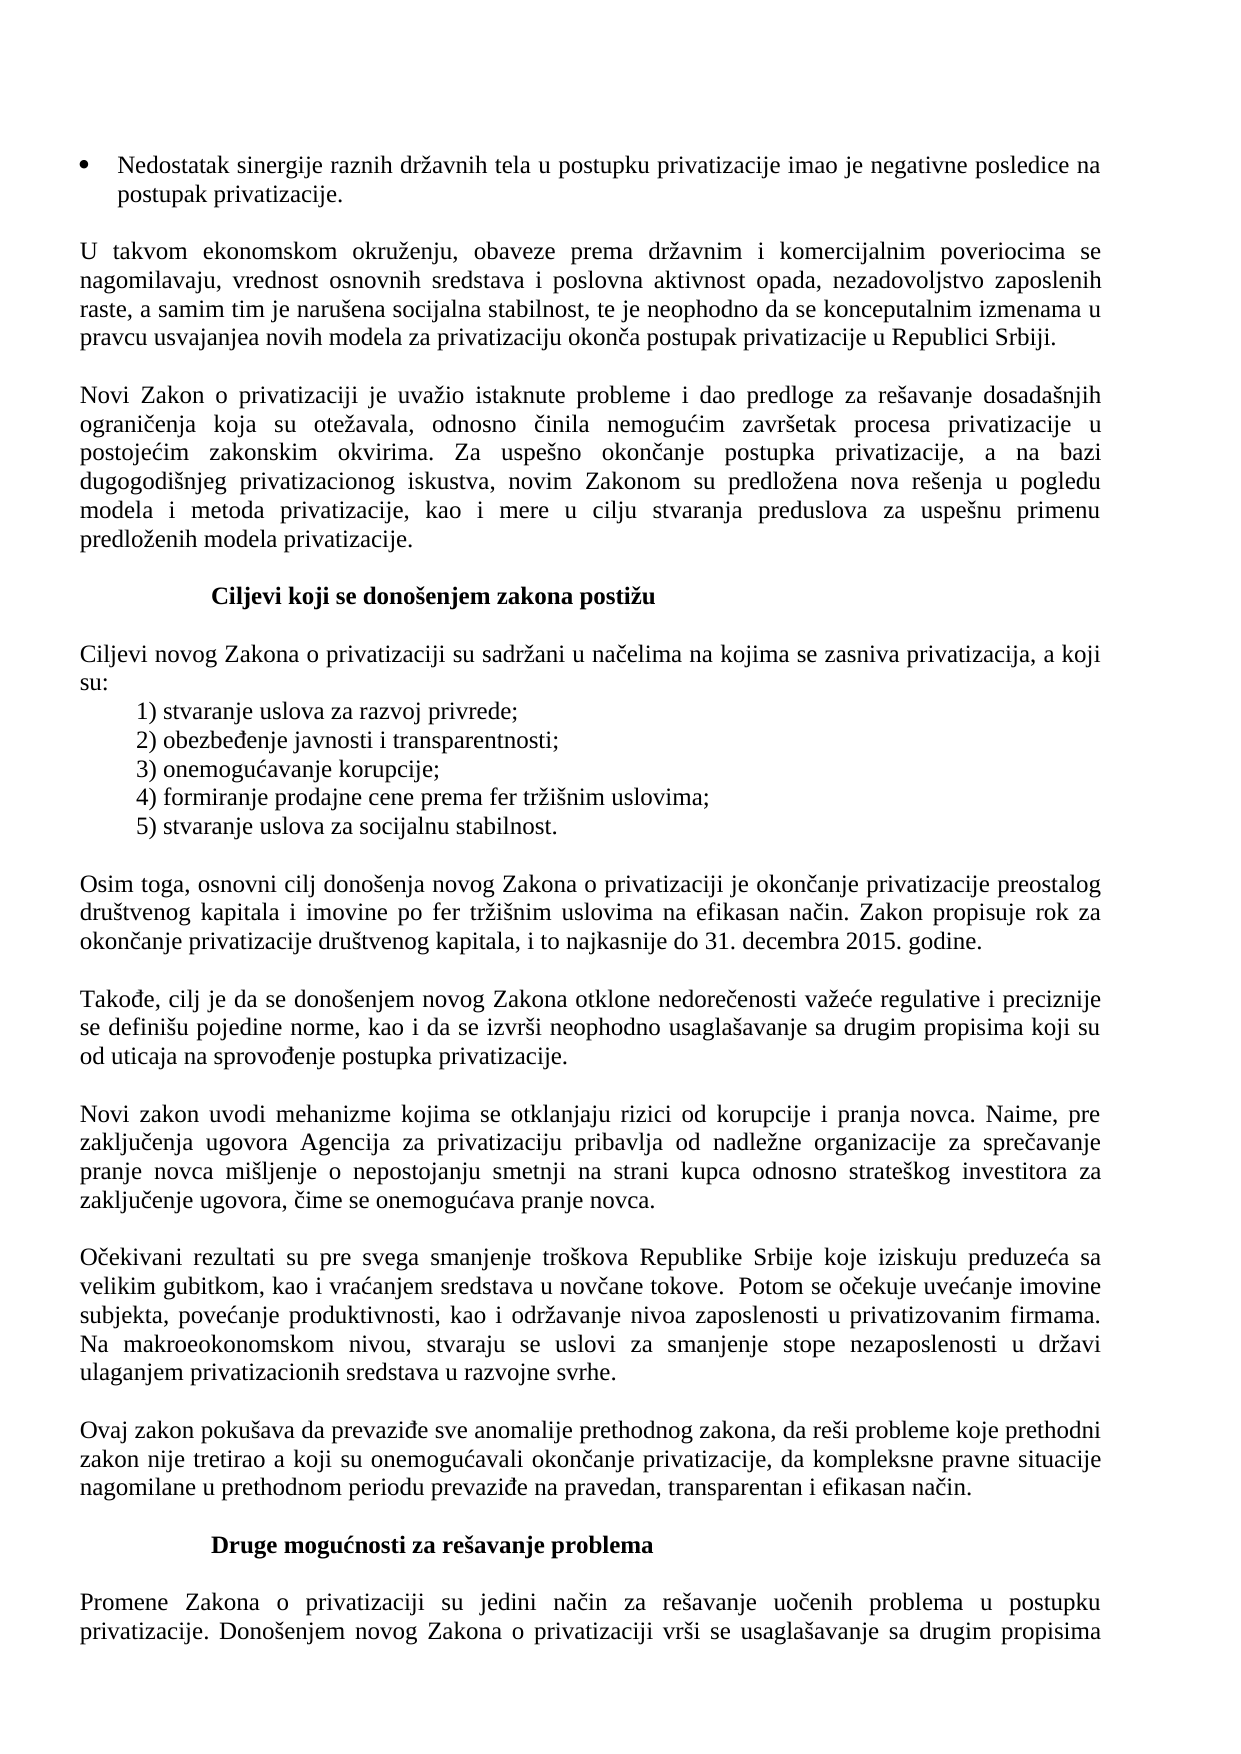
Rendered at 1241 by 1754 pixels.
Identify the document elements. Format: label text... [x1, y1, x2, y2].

text Ciljevi novog Zakona o privatizaciji su sadržani u načelima na kojima se zasniva privatizacija, a koji su: [79, 639, 1102, 696]
text U takvom ekonomskom okruženju, obaveze prema državnim i komercijalnim poveriocima se nagomilavaju, vrednost osnovnih sredstava i poslovna aktivnost opada, nezadovoljstvo zaposlenih raste, a samim tim je narušena socijalna stabilnost, te je neophodno da se konceputalnim izmenama u pravcu usvajanjea novih modela za privatizaciju okonča postupak privatizacije u Republici Srbiji. [79, 236, 1102, 351]
text Osim toga, osnovni cilj donošenja novog Zakona o privatizaciji je okončanje privatizacije preostalog društvenog kapitala i imovine po fer tržišnim uslovima na efikasan način. Zakon propisuje rok za okončanje privatizacije društvenog kapitala, i to najkasnije do 31. decembra 2015. godine. [79, 869, 1102, 955]
text 1) stvaranje uslova za razvoj privrede; [79, 696, 1102, 725]
text Novi Zakon o privatizaciji je uvažio istaknute probleme i dao predloge za rešavanje dosadašnjih ograničenja koja su otežavala, odnosno činila nemogućim završetak procesa privatizacije u postojećim zakonskim okvirima. Za uspešno okončanje postupka privatizacije, a na bazi dugogodišnjeg privatizacionog iskustva, novim Zakonom su predložena nova rešenja u pogledu modela i metoda privatizacije, kao i mere u cilju stvaranja preduslova za uspešnu primenu predloženih modela privatizacije. [79, 380, 1102, 552]
text 3) onemogućavanje korupcije; [79, 754, 1102, 782]
text Druge mogućnosti za rešavanje problema [211, 1530, 1102, 1559]
text 2) obezbeđenje javnosti i transparentnosti; [79, 725, 1102, 754]
text Ciljevi koji se donošenjem zakona postižu [211, 581, 1102, 610]
text Takođe, cilj je da se donošenjem novog Zakona otklone nedorečenosti važeće regulative i preciznije se definišu pojedine norme, kao i da se izvrši neophodno usaglašavanje sa drugim propisima koji su od uticaja na sprovođenje postupka privatizacije. [79, 984, 1102, 1070]
text Očekivani rezultati su pre svega smanjenje troškova Republike Srbije koje iziskuju preduzeća sa velikim gubitkom, kao i vraćanjem sredstava u novčane tokove. Potom se očekuje uvećanje imovine subjekta, povećanje produktivnosti, kao i održavanje nivoa zaposlenosti u privatizovanim firmama. Na makroeokonomskom nivou, stvaraju se uslovi za smanjenje stope nezaposlenosti u državi ulaganjem privatizacionih sredstava u razvojne svrhe. [79, 1242, 1102, 1386]
text 4) formiranje prodajne cene prema fer tržišnim uslovima; [79, 782, 1102, 811]
list Nedostatak sinergije raznih državnih tela u postupku privatizacije imao je negativne posledice na postupak privatizacije. [79, 150, 1102, 207]
text 5) stvaranje uslova za socijalnu stabilnost. [79, 811, 1102, 840]
text Novi zakon uvodi mehanizme kojima se otklanjaju rizici od korupcije i pranja novca. Naime, pre zaključenja ugovora Agencija za privatizaciju pribavlja od nadležne organizacije za sprečavanje pranje novca mišljenje o nepostojanju smetnji na strani kupca odnosno strateškog investitora za zaključenje ugovora, čime se onemogućava pranje novca. [79, 1099, 1102, 1214]
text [79, 1587, 1102, 1645]
text Ovaj zakon pokušava da prevaziđe sve anomalije prethodnog zakona, da reši probleme koje prethodni zakon nije tretirao a koji su onemogućavali okončanje privatizacije, da kompleksne pravne situacije nagomilane u prethodnom periodu prevaziđe na pravedan, transparentan i efikasan način. [79, 1415, 1102, 1501]
